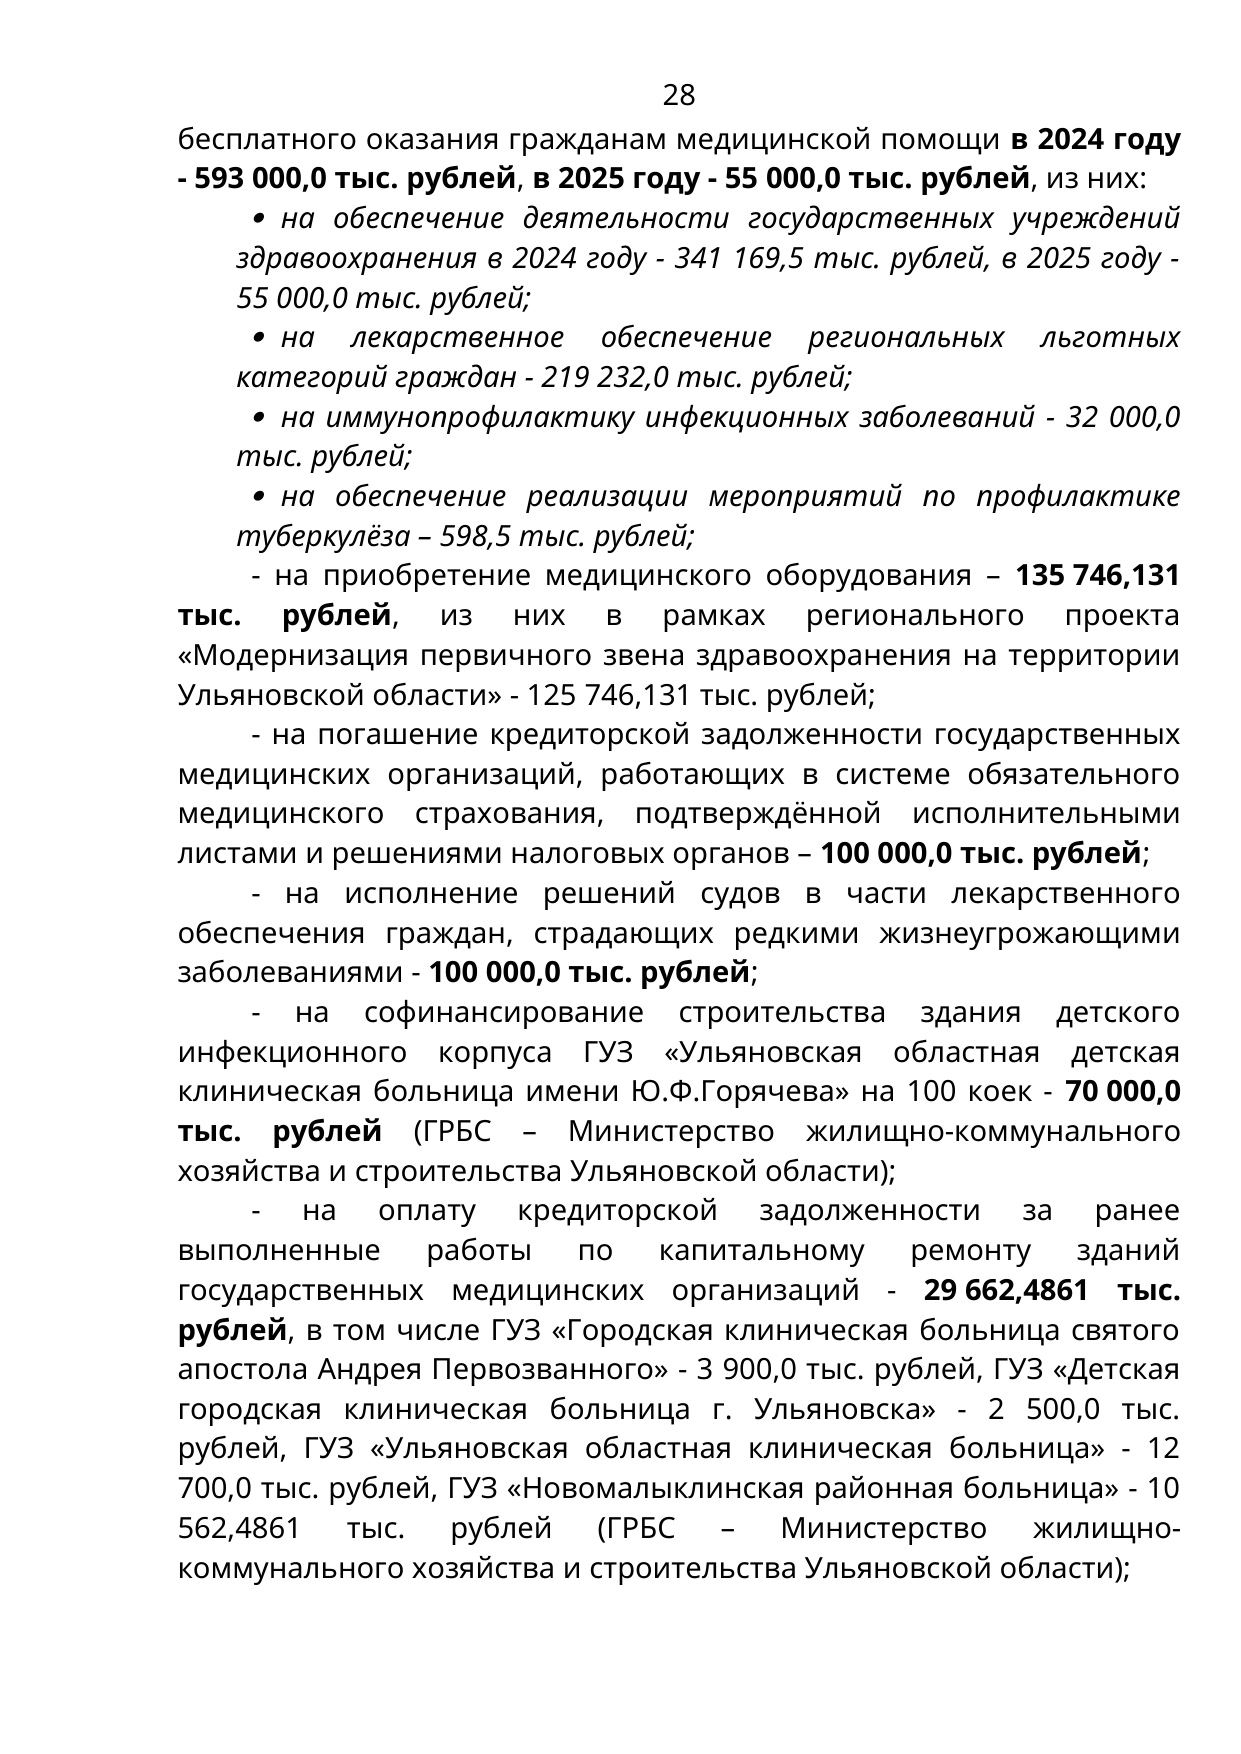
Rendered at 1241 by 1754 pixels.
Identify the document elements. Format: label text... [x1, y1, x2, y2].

text - на приобретение медицинского оборудования – 135 746,131 тыс. рублей, из них в рамках регионального проекта «Модернизация первичного звена здравоохранения на территории Ульяновской области» - 125 746,131 тыс. рублей; [177, 555, 1181, 713]
text - на софинансирование строительства здания детского инфекционного корпуса ГУЗ «Ульяновская областная детская клиническая больница имени Ю.Ф.Горячева» на 100 коек - 70 000,0 тыс. рублей (ГРБС – Министерство жилищно-коммунального хозяйства и строительства Ульяновской области); [177, 991, 1181, 1190]
list на обеспечение деятельности государственных учреждений здравоохранения в 2024 году - 341 169,5 тыс. рублей, в 2025 году - 55 000,0 тыс. рублей; [236, 197, 1181, 317]
list на обеспечение реализации мероприятий по профилактике туберкулёза – 598,5 тыс. рублей; [236, 475, 1181, 555]
list на иммунопрофилактику инфекционных заболеваний - 32 000,0 тыс. рублей; [236, 396, 1181, 475]
text - на погашение кредиторской задолженности государственных медицинских организаций, работающих в системе обязательного медицинского страхования, подтверждённой исполнительными листами и решениями налоговых органов – 100 000,0 тыс. рублей; [177, 713, 1181, 872]
text - на оплату кредиторской задолженности за ранее выполненные работы по капитальному ремонту зданий государственных медицинских организаций - 29 662,4861 тыс. рублей, в том числе ГУЗ «Городская клиническая больница святого апостола Андрея Первозванного» - 3 900,0 тыс. рублей, ГУЗ «Детская городская клиническая больница г. Ульяновска» - 2 500,0 тыс. рублей, ГУЗ «Ульяновская областная клиническая больница» - 12 700,0 тыс. рублей, ГУЗ «Новомалыклинская районная больница» - 10 562,4861 тыс. рублей (ГРБС – Министерство жилищно-коммунального хозяйства и строительства Ульяновской области); [177, 1190, 1181, 1587]
list на лекарственное обеспечение региональных льготных категорий граждан - 219 232,0 тыс. рублей; [236, 317, 1181, 396]
text - на исполнение решений судов в части лекарственного обеспечения граждан, страдающих редкими жизнеугрожающими заболеваниями - 100 000,0 тыс. рублей; [177, 872, 1181, 991]
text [177, 118, 1181, 197]
